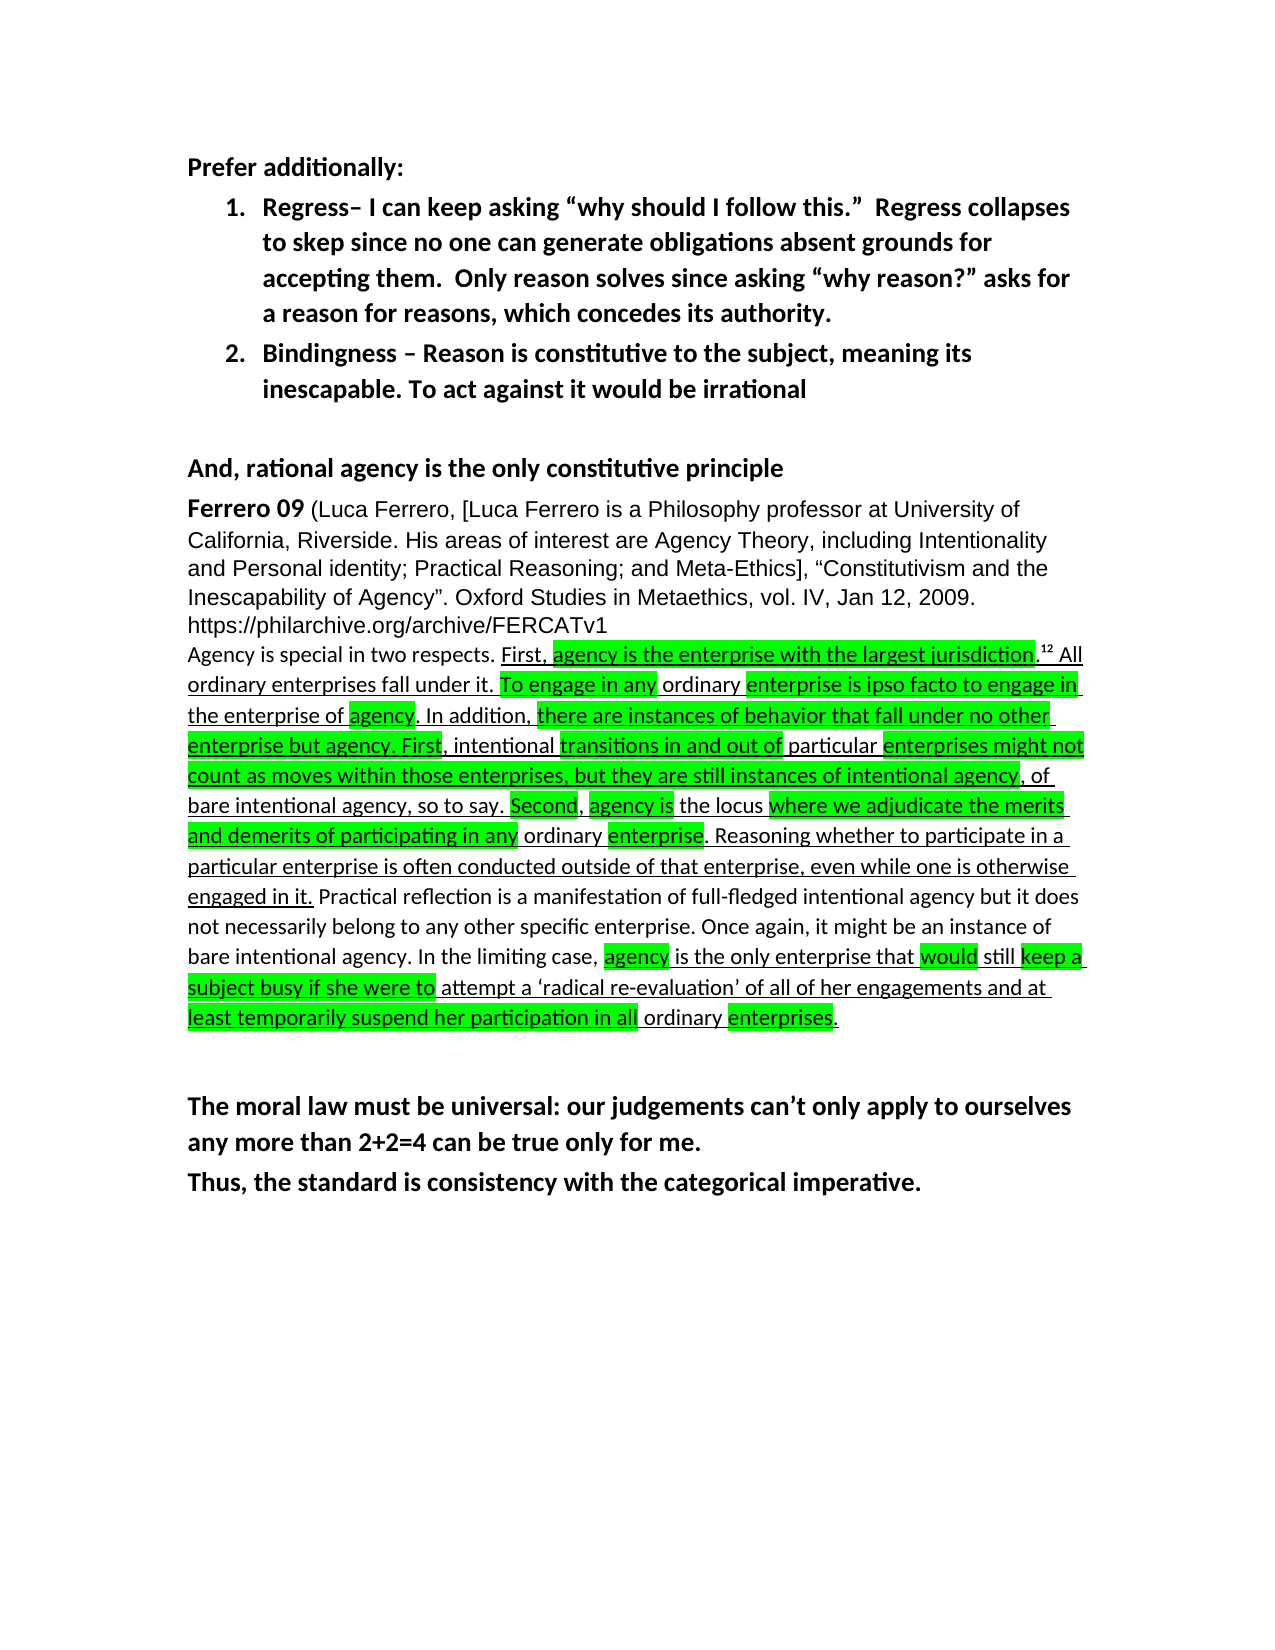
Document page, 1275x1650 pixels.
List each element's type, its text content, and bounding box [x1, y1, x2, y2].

subtitle Bindingness – Reason is constitutive to the subject, meaning its inescapable. To act against it would be irrational [225, 336, 1087, 405]
text Agency is special in two respects. First, agency is the enterprise with the largest jurisdiction.¹² All ordinary enterprises fall under it. To engage in any ordinary enterprise is ipso facto to engage in the enterprise of agency. In addition, there are instances of behavior that fall under no other enterprise but agency. First, intentional transitions in and out of particular enterprises might not count as moves within those enterprises, but they are still instances of intentional agency, of bare intentional agency, so to say. Second, agency is the locus where we adjudicate the merits and demerits of participating in any ordinary enterprise. Reasoning whether to participate in a particular enterprise is often conducted outside of that enterprise, even while one is otherwise engaged in it. Practical reflection is a manifestation of full-fledged intentional agency but it does not necessarily belong to any other specific enterprise. Once again, it might be an instance of bare intentional agency. In the limiting case, agency is the only enterprise that would still keep a subject busy if she were to attempt a ‘radical re-evaluation’ of all of her engagements and at least temporarily suspend her participation in all ordinary enterprises. [187, 640, 1087, 1031]
subtitle The moral law must be universal: our judgements can’t only apply to ourselves any more than 2+2=4 can be true only for me. [187, 1089, 1087, 1158]
subtitle Ferrero 09 (Luca Ferrero, [Luca Ferrero is a Philosophy professor at University of California, Riverside. His areas of interest are Agency Theory, including Intentionality and Personal identity; Practical Reasoning; and Meta-Ethics], “Constitutivism and the Inescapability of Agency”. Oxford Studies in Metaethics, vol. IV, Jan 12, 2009. https://philarchive.org/archive/FERCATv1 [187, 491, 1087, 638]
subtitle Thus, the standard is consistency with the categorical imperative. [187, 1165, 1087, 1198]
subtitle And, rational agency is the only constitutive principle [187, 452, 1087, 485]
subtitle Regress– I can keep asking “why should I follow this.” Regress collapses to skep since no one can generate obligations absent grounds for accepting them. Only reason solves since asking “why reason?” asks for a reason for reasons, which concedes its authority. [225, 190, 1087, 330]
subtitle Prefer additionally: [187, 150, 1087, 183]
